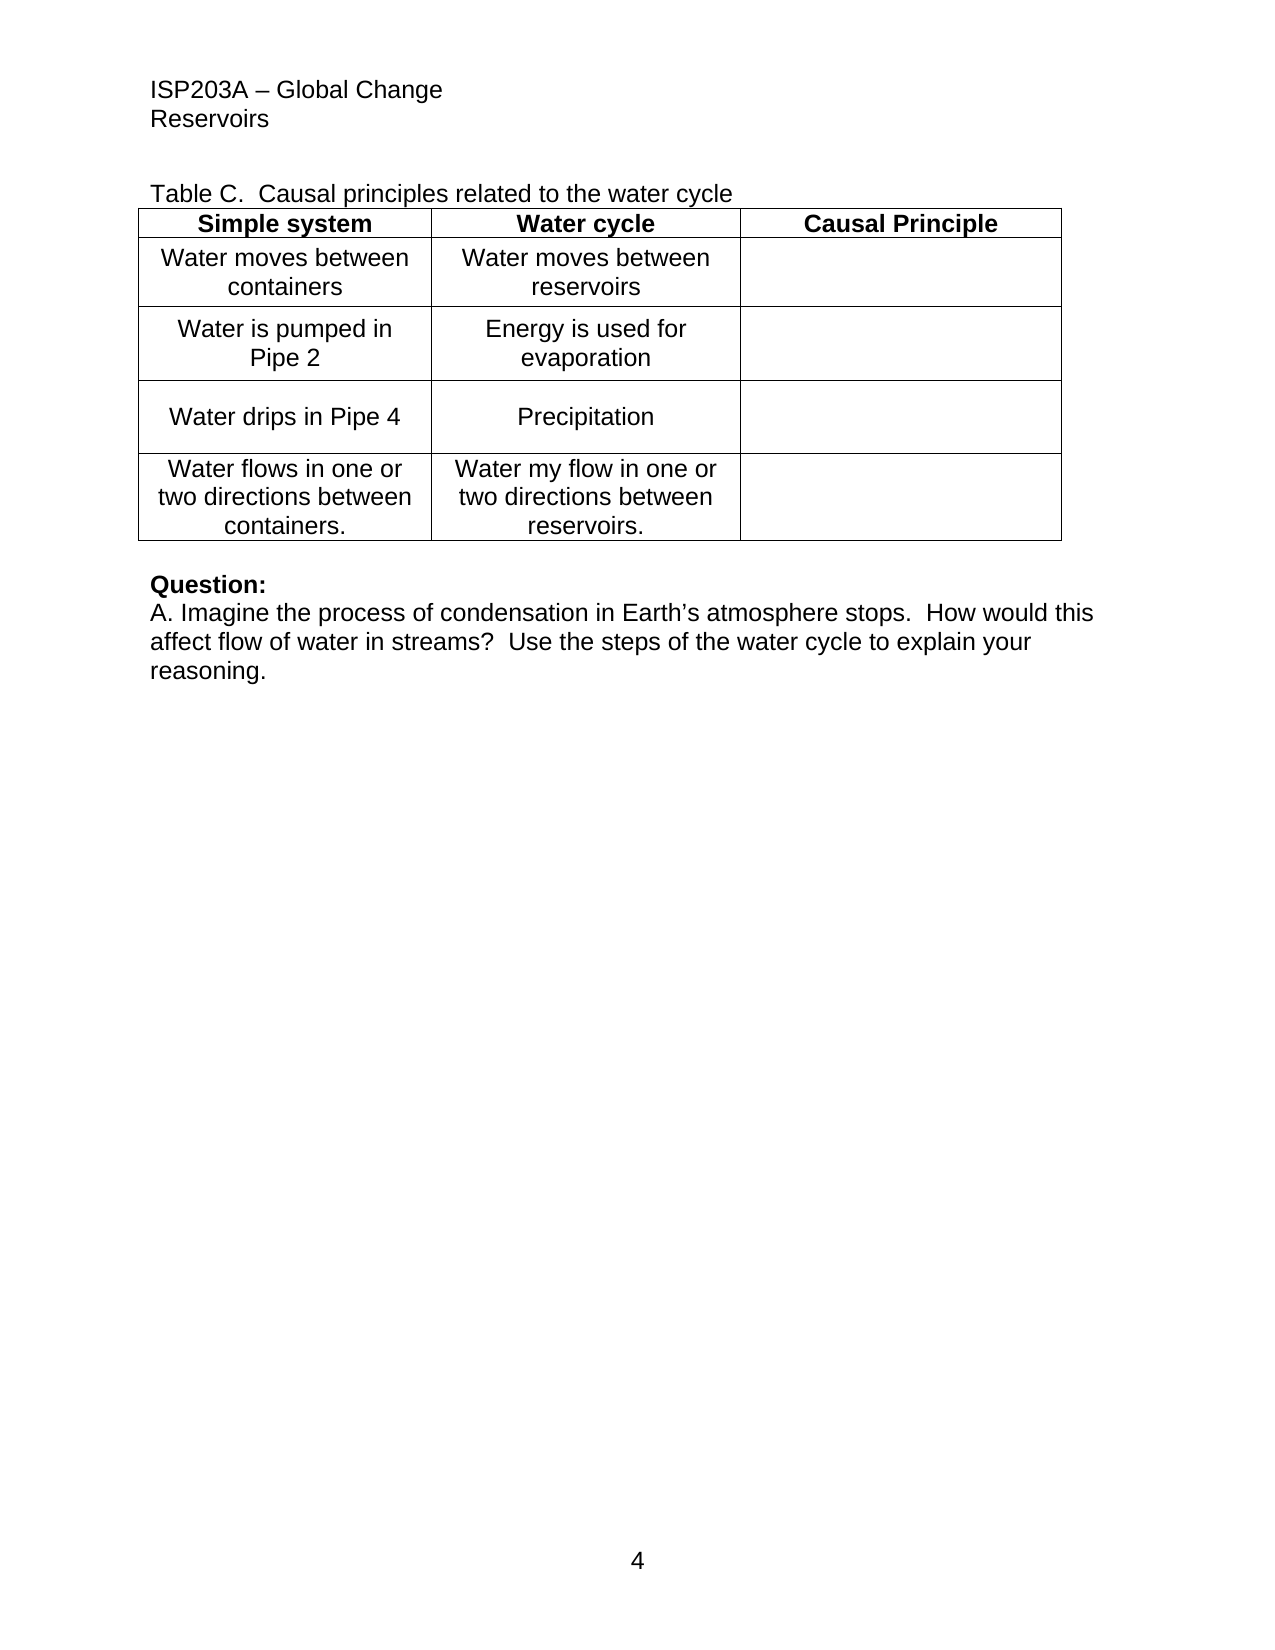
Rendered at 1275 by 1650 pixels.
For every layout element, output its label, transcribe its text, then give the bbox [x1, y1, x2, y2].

text Question: [150, 570, 1125, 598]
table_cell [741, 454, 1061, 540]
text A. Imagine the process of condensation in Earth’s atmosphere stops. How would this affect flow of water in streams? Use the steps of the water cycle to explain your reasoning. [150, 598, 1125, 685]
table_cell [741, 307, 1061, 379]
table_header Causal Principle [741, 209, 1061, 237]
table_header Water cycle [432, 209, 740, 237]
table_cell Water flows in one or two directions between containers. [139, 454, 431, 540]
table_cell Water drips in Pipe 4 [139, 381, 431, 453]
table_cell [741, 381, 1061, 453]
table_header Simple system [139, 209, 431, 237]
table_cell Energy is used for evaporation [432, 307, 740, 379]
table_cell Water moves between containers [139, 238, 431, 306]
table_cell Water my flow in one or two directions between reservoirs. [432, 454, 740, 540]
table_cell Water is pumped in Pipe 2 [139, 307, 431, 379]
text Table C. Causal principles related to the water cycle [150, 179, 1125, 207]
table_cell Water moves between reservoirs [432, 238, 740, 306]
table_cell [741, 238, 1061, 306]
table_cell Precipitation [432, 381, 740, 453]
